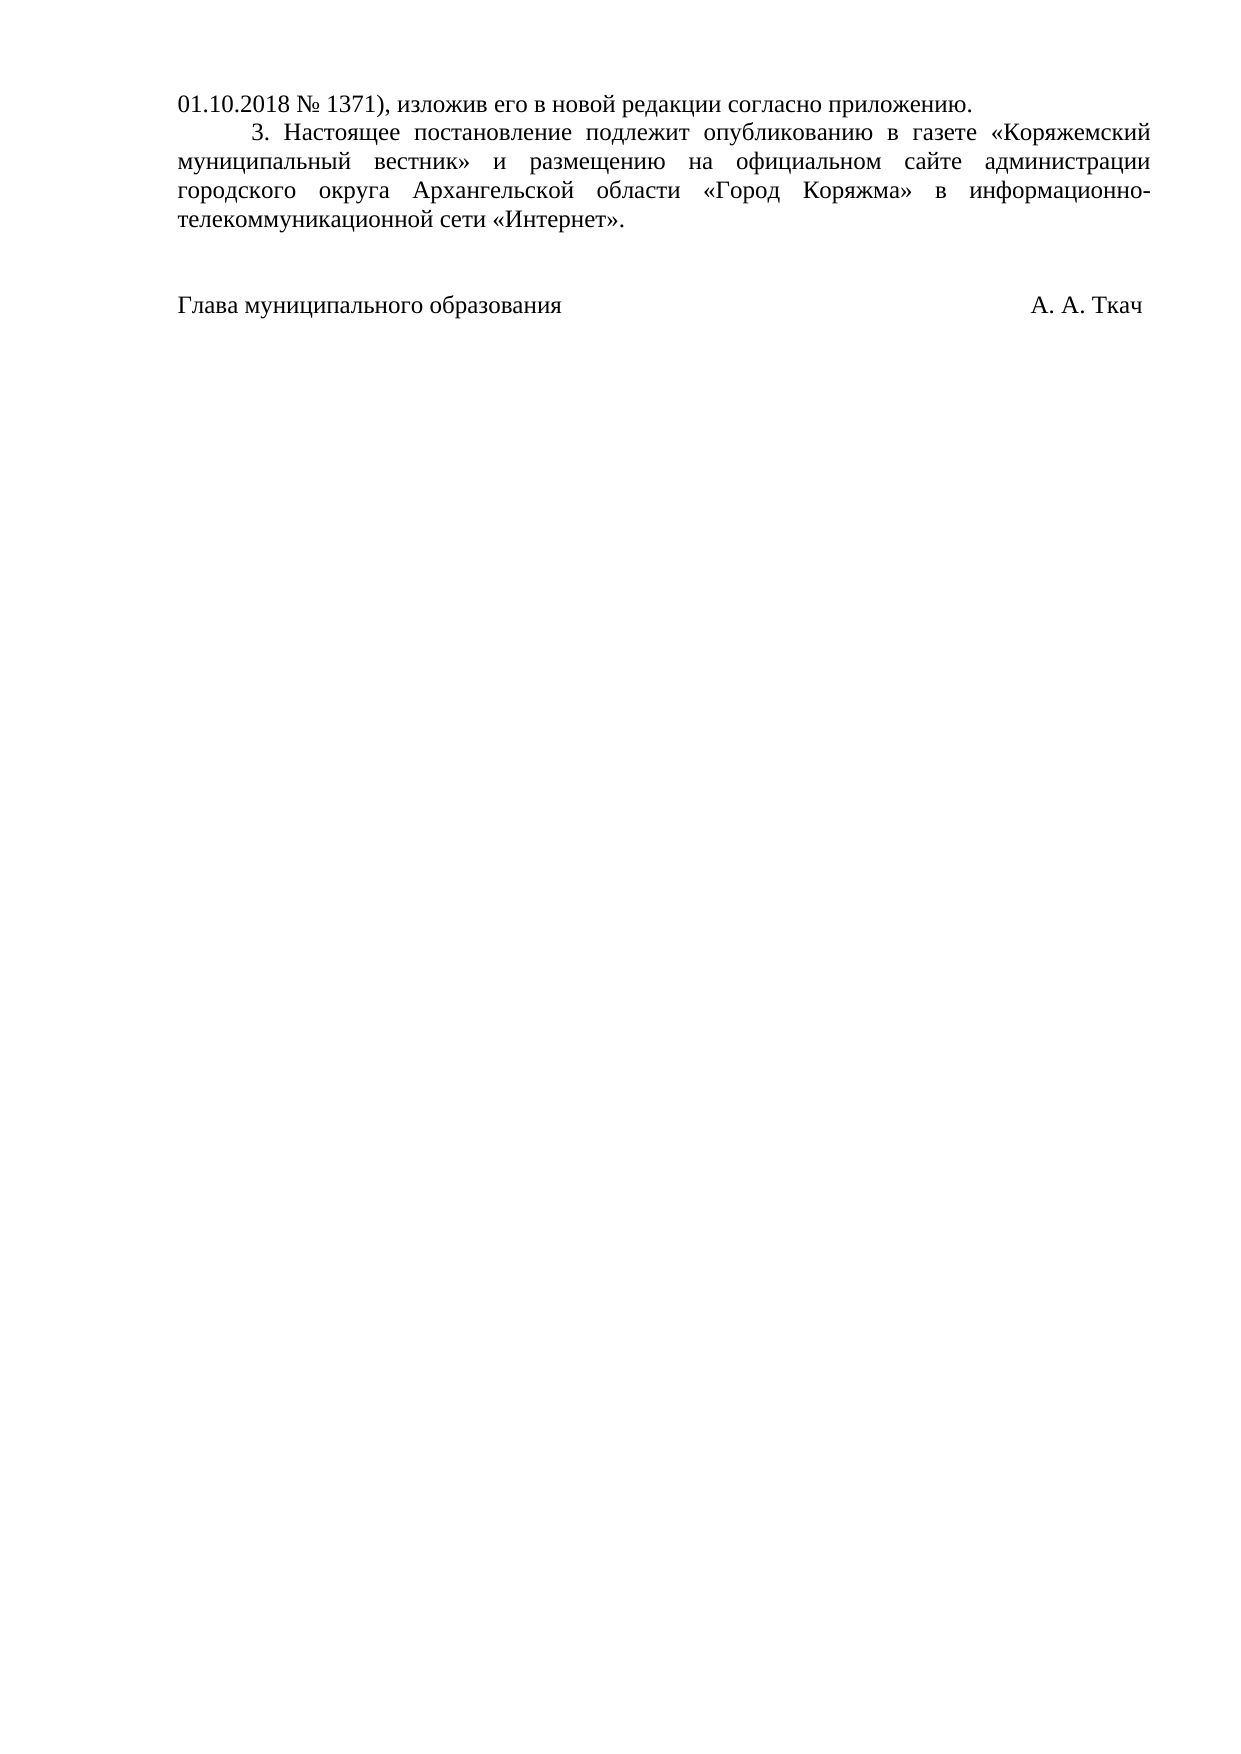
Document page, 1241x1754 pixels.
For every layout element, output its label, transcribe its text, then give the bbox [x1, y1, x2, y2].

text 3. Настоящее постановление подлежит опубликованию в газете «Коряжемский муниципальный вестник» и размещению на официальном сайте администрации городского округа Архангельской области «Город Коряжма» в информационно-телекоммуникационной сети «Интернет». [177, 117, 1152, 232]
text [177, 89, 1152, 117]
text Глава муниципального образования А. А. Ткач [177, 290, 1152, 319]
